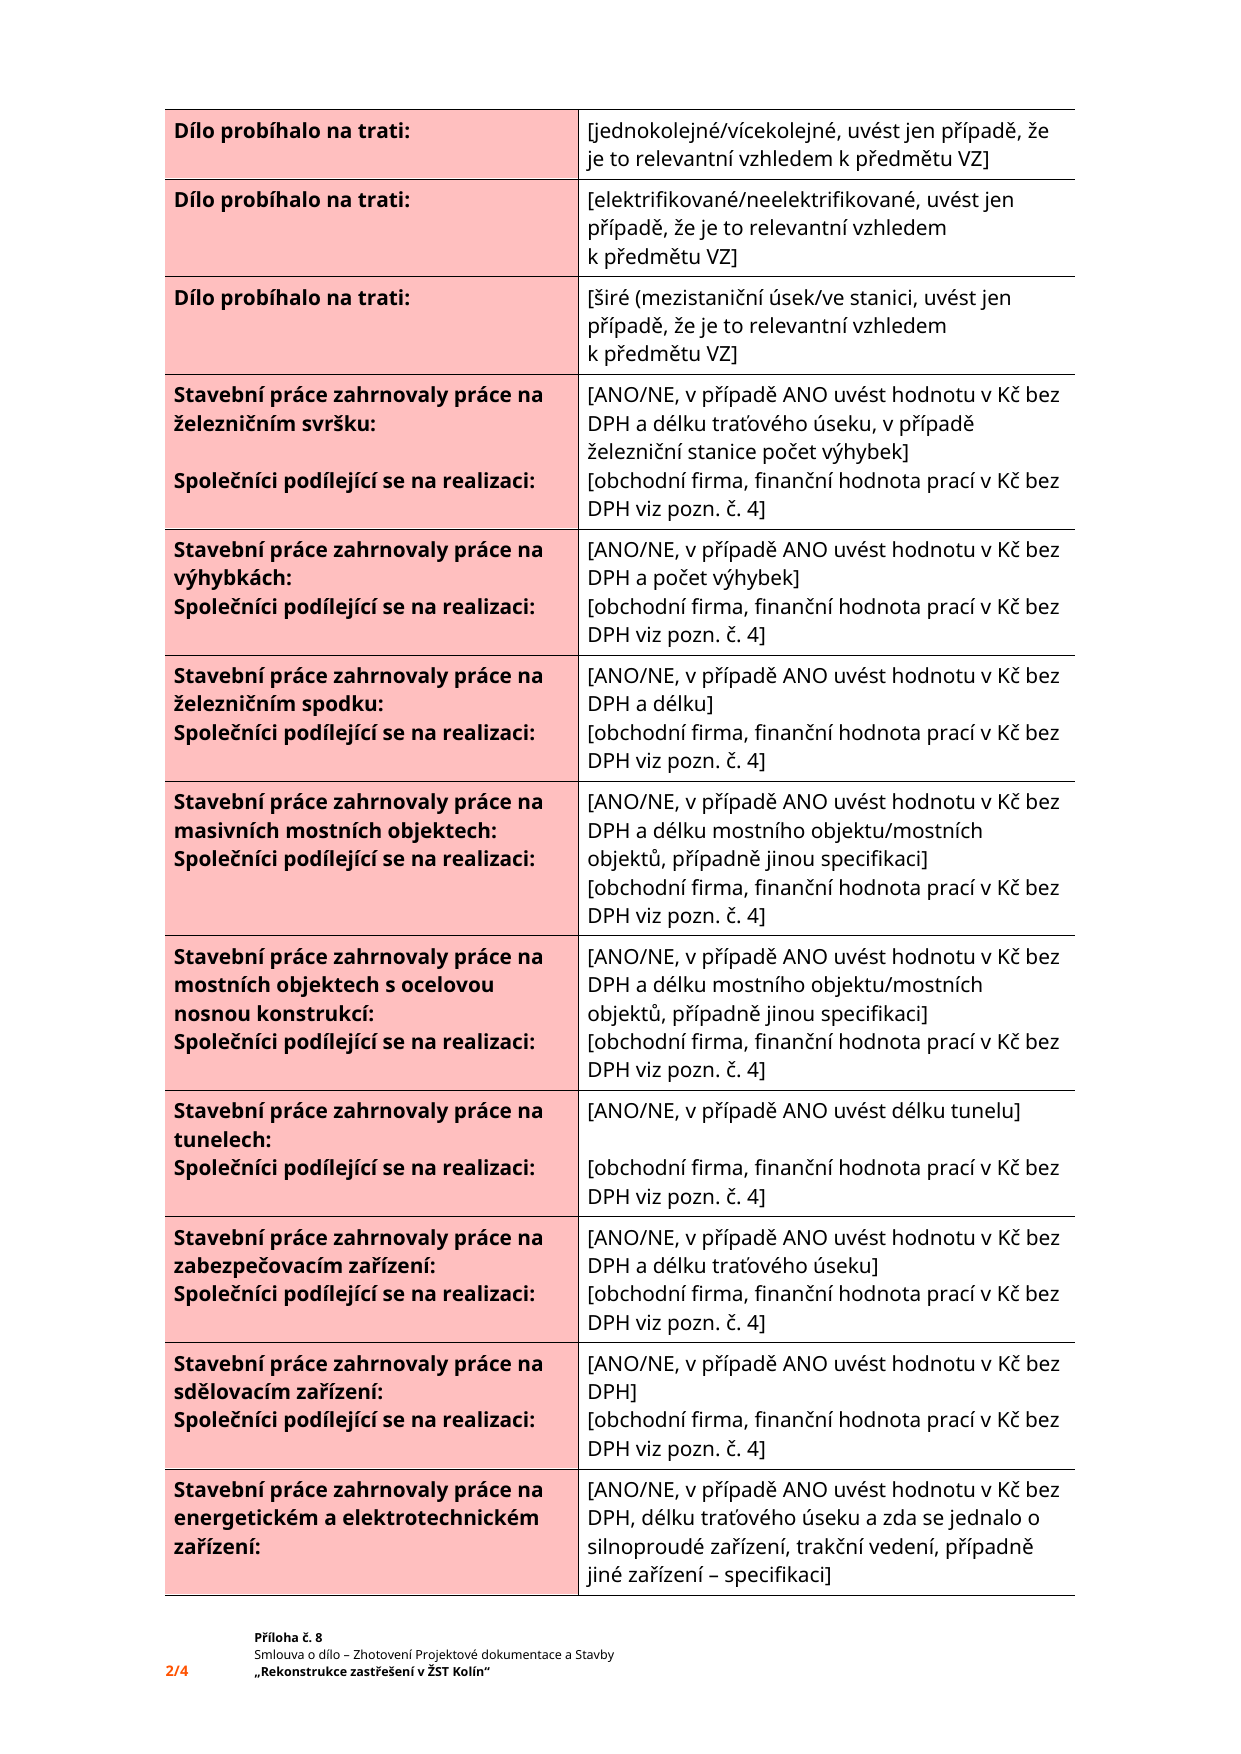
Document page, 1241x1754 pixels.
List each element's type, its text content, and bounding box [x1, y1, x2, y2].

table_cell [elektrifikované/neelektrifikované, uvést jen případě, že je to relevantní vzhledem k předmětu VZ] [579, 180, 1075, 276]
table_cell [ANO/NE, v případě ANO uvést hodnotu v Kč bez DPH a délku] [obchodní firma, finanční hodnota prací v Kč bez DPH viz pozn. č. 4] [579, 656, 1075, 781]
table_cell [579, 1470, 1075, 1594]
table_cell Stavební práce zahrnovaly práce na mostních objektech s ocelovou nosnou konstrukcí: Společníci podílející se na realizaci: [165, 936, 578, 1090]
table_cell [širé (mezistaniční úsek/ve stanici, uvést jen případě, že je to relevantní vzhledem k předmětu VZ] [579, 277, 1075, 374]
table_cell [jednokolejné/vícekolejné, uvést jen případě, že je to relevantní vzhledem k předmětu VZ] [579, 110, 1075, 178]
table_cell [ANO/NE, v případě ANO uvést délku tunelu] [obchodní firma, finanční hodnota prací v Kč bez DPH viz pozn. č. 4] [579, 1091, 1075, 1216]
table_cell [ANO/NE, v případě ANO uvést hodnotu v Kč bez DPH a délku traťového úseku, v případě železniční stanice počet výhybek] [obchodní firma, finanční hodnota prací v Kč bez DPH viz pozn. č. 4] [579, 375, 1075, 528]
table_cell [ANO/NE, v případě ANO uvést hodnotu v Kč bez DPH] [obchodní firma, finanční hodnota prací v Kč bez DPH viz pozn. č. 4] [579, 1343, 1075, 1468]
table_cell Stavební práce zahrnovaly práce na železničním spodku: Společníci podílející se na realizaci: [165, 656, 578, 781]
table_cell Dílo probíhalo na trati: [165, 277, 578, 374]
table_cell Stavební práce zahrnovaly práce na zabezpečovacím zařízení: Společníci podílející se na realizaci: [165, 1217, 578, 1342]
table_cell Dílo probíhalo na trati: [165, 110, 578, 178]
table_cell Stavební práce zahrnovaly práce na železničním svršku: Společníci podílející se na realizaci: [165, 375, 578, 528]
table_cell Stavební práce zahrnovaly práce na výhybkách: Společníci podílející se na realizaci: [165, 530, 578, 655]
table_cell [ANO/NE, v případě ANO uvést hodnotu v Kč bez DPH a délku mostního objektu/mostních objektů, případně jinou specifikaci] [obchodní firma, finanční hodnota prací v Kč bez DPH viz pozn. č. 4] [579, 782, 1075, 935]
table_cell Dílo probíhalo na trati: [165, 180, 578, 276]
table_cell Stavební práce zahrnovaly práce na sdělovacím zařízení: Společníci podílející se na realizaci: [165, 1343, 578, 1468]
table_cell [ANO/NE, v případě ANO uvést hodnotu v Kč bez DPH a počet výhybek] [obchodní firma, finanční hodnota prací v Kč bez DPH viz pozn. č. 4] [579, 530, 1075, 655]
table_cell [ANO/NE, v případě ANO uvést hodnotu v Kč bez DPH a délku mostního objektu/mostních objektů, případně jinou specifikaci] [obchodní firma, finanční hodnota prací v Kč bez DPH viz pozn. č. 4] [579, 936, 1075, 1090]
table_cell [165, 1470, 578, 1594]
table_cell Stavební práce zahrnovaly práce na tunelech: Společníci podílející se na realizaci: [165, 1091, 578, 1216]
table_cell [ANO/NE, v případě ANO uvést hodnotu v Kč bez DPH a délku traťového úseku] [obchodní firma, finanční hodnota prací v Kč bez DPH viz pozn. č. 4] [579, 1217, 1075, 1342]
table_cell Stavební práce zahrnovaly práce na masivních mostních objektech: Společníci podílející se na realizaci: [165, 782, 578, 935]
